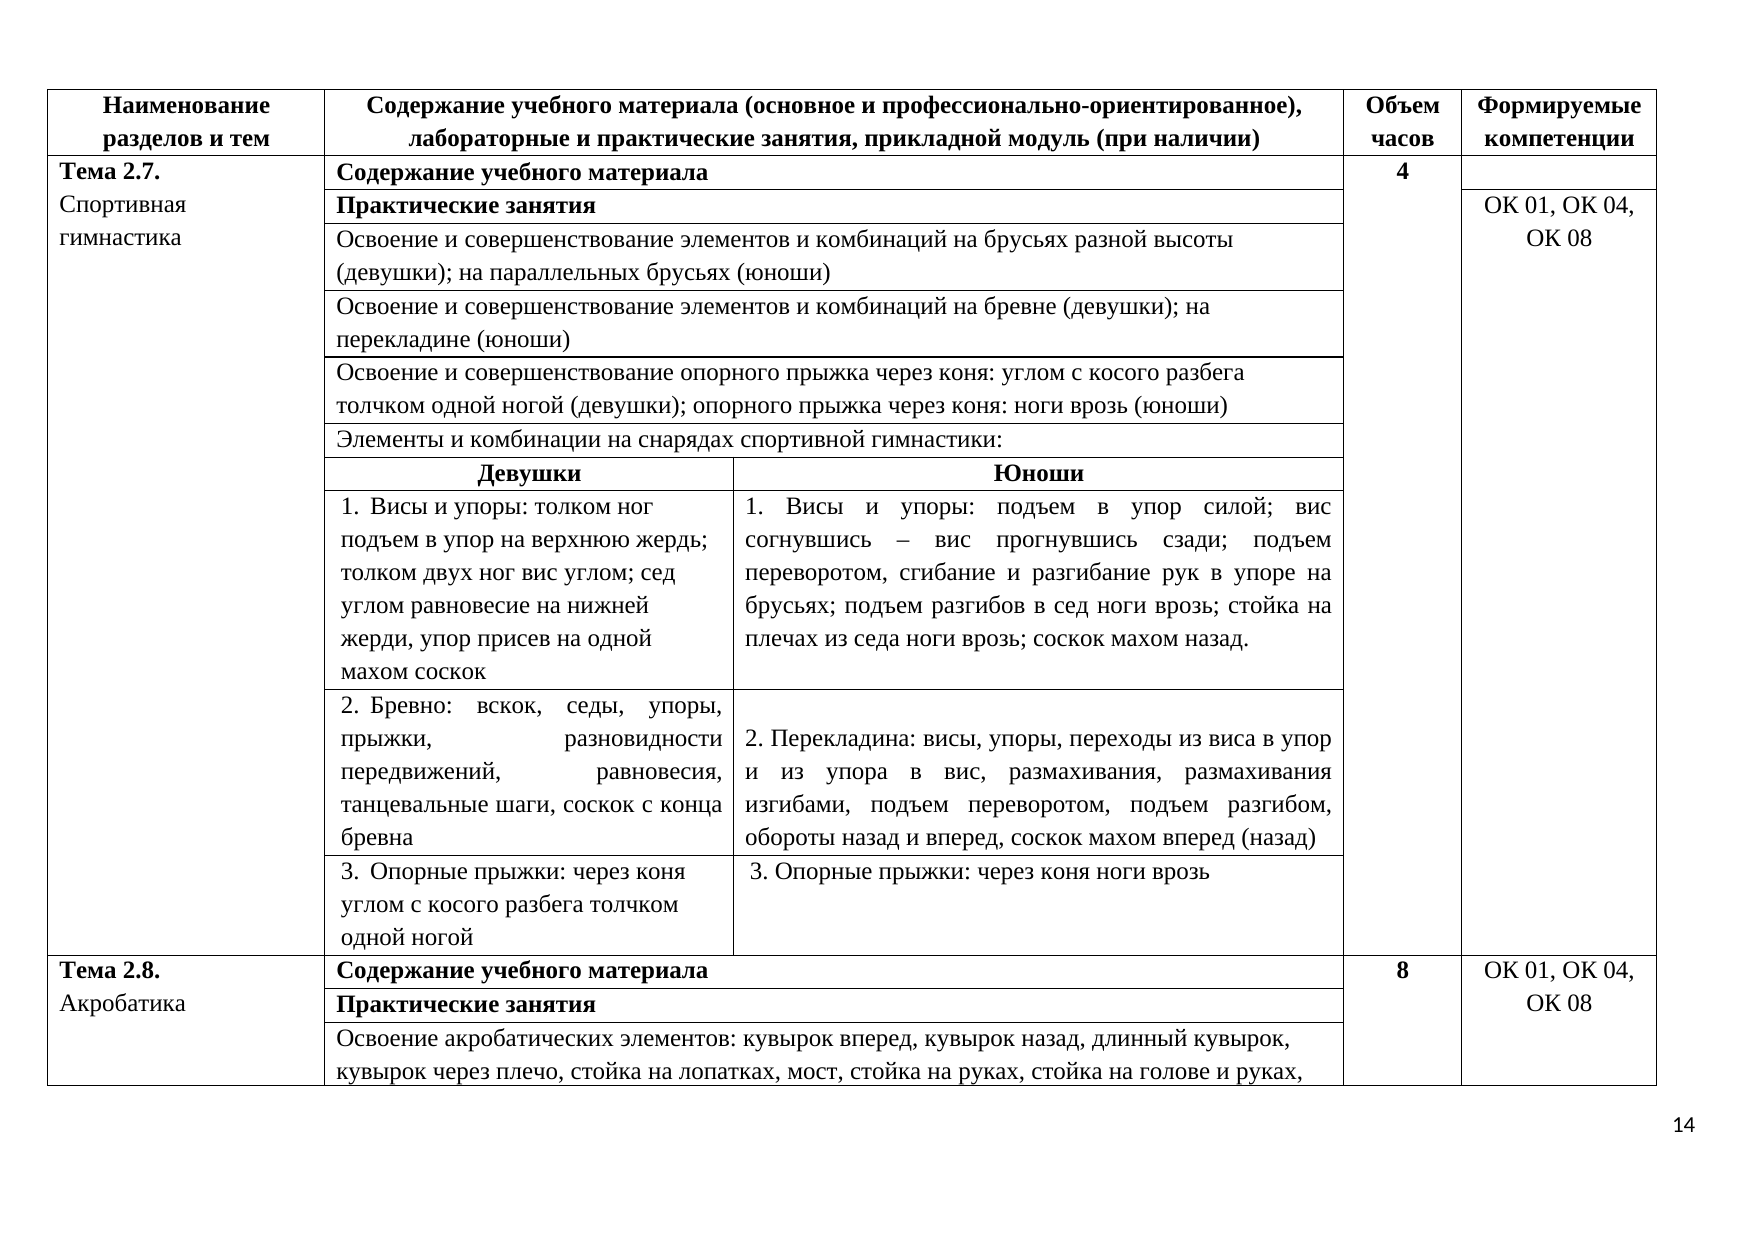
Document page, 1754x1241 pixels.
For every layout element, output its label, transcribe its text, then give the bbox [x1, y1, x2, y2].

table_header Содержание учебного материала (основное и профессионально-ориентированное), лабораторные и практические занятия, прикладной модуль (при наличии) [325, 90, 1343, 155]
table_cell Содержание учебного материала [325, 956, 1343, 988]
table_cell Практические занятия [325, 989, 1343, 1022]
table_cell Освоение и совершенствование опорного прыжка через коня: углом с косого разбега толчком одной ногой (девушки); опорного прыжка через коня: ноги врозь (юноши) [325, 358, 1343, 423]
table_cell ОК 01, ОК 04, ОК 08 [1462, 956, 1656, 1084]
table_cell ОК 01, ОК 04, ОК 08 [1462, 190, 1656, 954]
table_cell 8 [1344, 956, 1461, 1084]
table_cell Содержание учебного материала [325, 156, 1343, 189]
table_cell Освоение и совершенствование элементов и комбинаций на брусьях разной высоты (девушки); на параллельных брусьях (юноши) [325, 224, 1343, 290]
table_cell 2. Перекладина: висы, упоры, переходы из виса в упор и из упора в вис, размахивания, размахивания изгибами, подъем переворотом, подъем разгибом, обороты назад и вперед, соскок махом вперед (назад) [734, 690, 1343, 855]
table_cell Бревно: вскок, седы, упоры, прыжки, разновидности передвижений, равновесия, танцевальные шаги, соскок с конца бревна [325, 690, 733, 855]
table_header Объем часов [1344, 90, 1461, 155]
table_cell 3. Опорные прыжки: через коня ноги врозь [734, 856, 1343, 954]
table_cell Тема 2.7. Спортивная гимнастика [48, 156, 324, 954]
table_cell 1. Висы и упоры: подъем в упор силой; вис согнувшись – вис прогнувшись сзади; подъем переворотом, сгибание и разгибание рук в упоре на брусьях; подъем разгибов в сед ноги врозь; стойка на плечах из седа ноги врозь; соскок махом назад. [734, 491, 1343, 689]
table_cell Тема 2.8. Акробатика [48, 956, 324, 1084]
table_cell Девушки [325, 458, 733, 490]
table_header Формируемые компетенции [1462, 90, 1656, 155]
table_cell 4 [1344, 156, 1461, 954]
table_cell Юноши [734, 458, 1343, 490]
table_cell Опорные прыжки: через коня углом с косого разбега толчком одной ногой [325, 856, 733, 954]
table_header Наименование разделов и тем [48, 90, 324, 155]
table_cell [1462, 156, 1656, 189]
table_cell Освоение и совершенствование элементов и комбинаций на бревне (девушки); на перекладине (юноши) [325, 291, 1343, 356]
table_cell Элементы и комбинации на снарядах спортивной гимнастики: [325, 424, 1343, 457]
table_cell Практические занятия [325, 190, 1343, 223]
table_cell Висы и упоры: толком ног подъем в упор на верхнюю жердь; толком двух ног вис углом; сед углом равновесие на нижней жерди, упор присев на одной махом соскок [325, 491, 733, 689]
